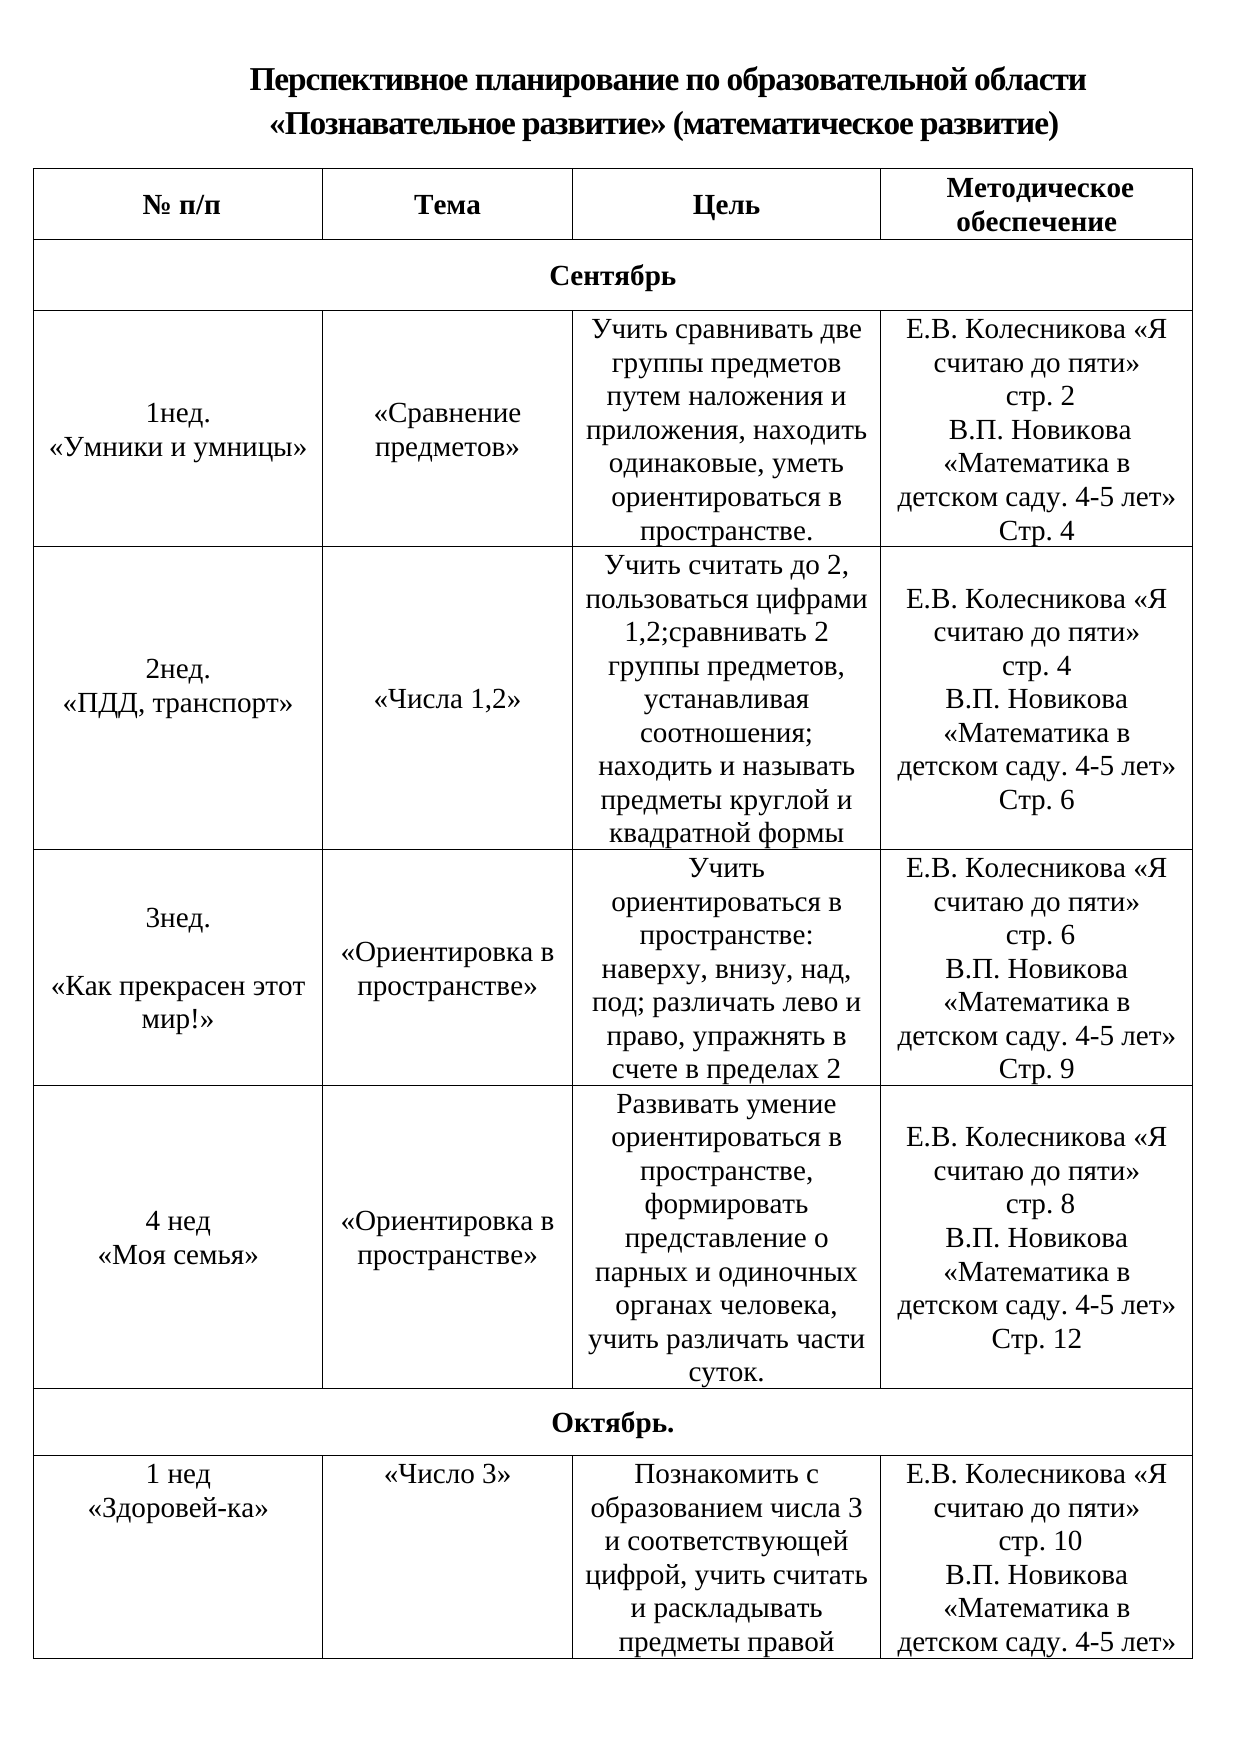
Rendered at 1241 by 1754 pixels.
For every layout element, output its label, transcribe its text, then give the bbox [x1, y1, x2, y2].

table_cell «Число 3» [323, 1456, 572, 1657]
table_cell «Числа 1,2» [323, 547, 572, 849]
table_cell Е.В. Колесникова «Я считаю до пяти» стр. 8 В.П. Новикова «Математика в детском саду. 4-5 лет» Стр. 12 [881, 1086, 1192, 1388]
table_cell Е.В. Колесникова «Я считаю до пяти» стр. 4 В.П. Новикова «Математика в детском саду. 4-5 лет» Стр. 6 [881, 547, 1192, 849]
table_cell 1нед. «Умники и умницы» [34, 311, 322, 546]
table_cell Сентябрь [34, 240, 1192, 310]
table_cell Развивать умение ориентироваться в пространстве, формировать представление о парных и одиночных органах человека, учить различать части суток. [573, 1086, 880, 1388]
table_cell Учить считать до 2, пользоваться цифрами 1,2;сравнивать 2 группы предметов, устанавливая соотношения; находить и называть предметы круглой и квадратной формы [573, 547, 880, 849]
text Перспективное планирование по образовательной области «Познавательное развитие» (математическое развитие) [177, 59, 1152, 142]
table_cell Октябрь. [34, 1389, 1192, 1455]
table_header Тема [323, 169, 572, 239]
table_cell «Сравнение предметов» [323, 311, 572, 546]
table_header Цель [573, 169, 880, 239]
table_cell Учить сравнивать две группы предметов путем наложения и приложения, находить одинаковые, уметь ориентироваться в пространстве. [573, 311, 880, 546]
table_header № п/п [34, 169, 322, 239]
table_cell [573, 1456, 880, 1657]
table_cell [881, 1456, 1192, 1657]
table_cell 3нед. «Как прекрасен этот мир!» [34, 850, 322, 1085]
table_cell 1 нед «Здоровей-ка» [34, 1456, 322, 1657]
table_cell «Ориентировка в пространстве» [323, 850, 572, 1085]
table_cell «Ориентировка в пространстве» [323, 1086, 572, 1388]
table_cell Е.В. Колесникова «Я считаю до пяти» стр. 2 В.П. Новикова «Математика в детском саду. 4-5 лет» Стр. 4 [881, 311, 1192, 546]
table_header Методическое обеспечение [881, 169, 1192, 239]
table_cell 2нед. «ПДД, транспорт» [34, 547, 322, 849]
table_cell Учить ориентироваться в пространстве: наверху, внизу, над, под; различать лево и право, упражнять в счете в пределах 2 [573, 850, 880, 1085]
table_cell Е.В. Колесникова «Я считаю до пяти» стр. 6 В.П. Новикова «Математика в детском саду. 4-5 лет» Стр. 9 [881, 850, 1192, 1085]
table_cell 4 нед «Моя семья» [34, 1086, 322, 1388]
